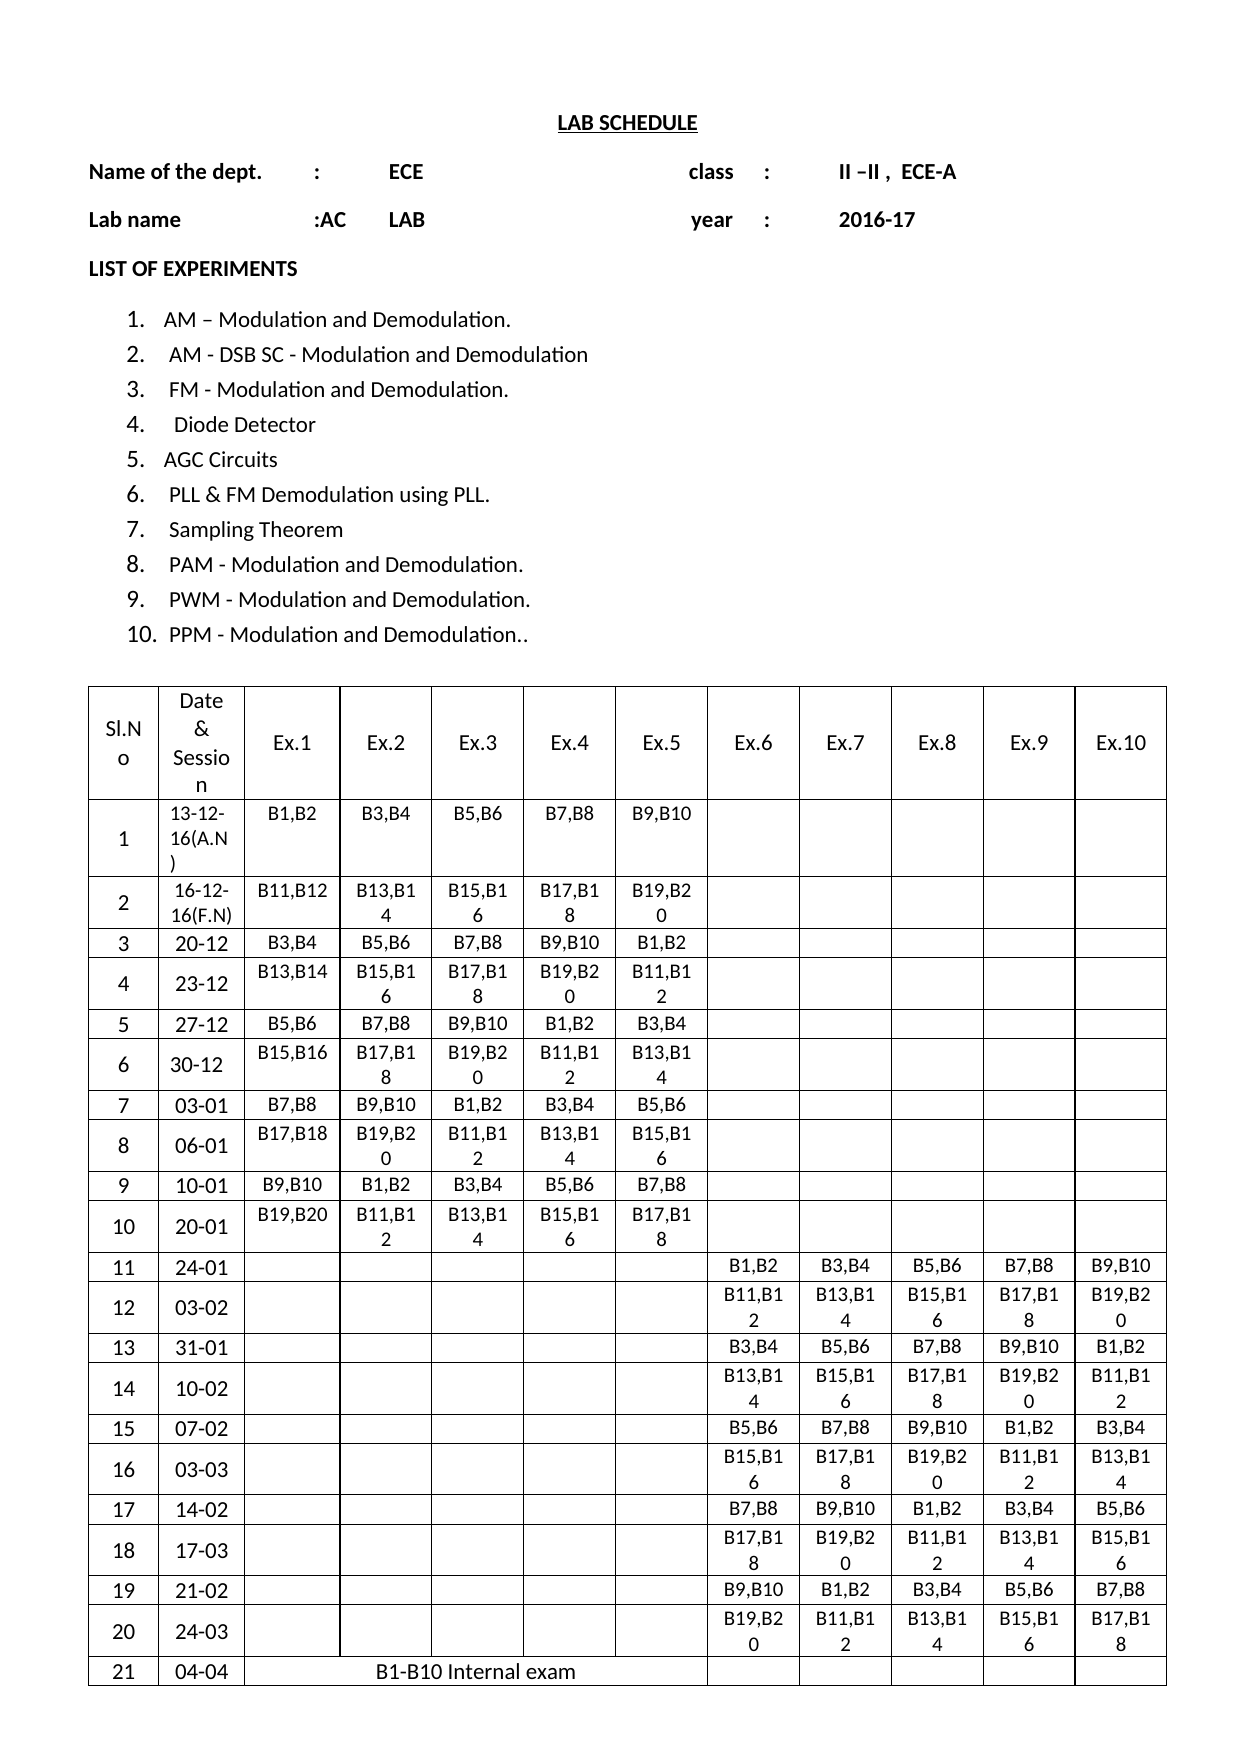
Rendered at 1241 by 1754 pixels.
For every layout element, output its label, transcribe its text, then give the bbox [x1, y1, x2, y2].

table_cell B3,B4 [984, 1495, 1074, 1523]
table_cell [892, 958, 983, 1009]
table_cell [892, 800, 983, 876]
table_cell [245, 1363, 339, 1413]
table_cell [524, 1334, 615, 1362]
table_cell 21 [89, 1657, 158, 1685]
list AGC Circuits [126, 443, 1167, 474]
table_cell B13,B14 [341, 877, 431, 928]
table_cell B9,B10 [616, 800, 707, 876]
table_cell [524, 1525, 615, 1575]
table_cell B11,B12 [341, 1201, 431, 1252]
table_cell [245, 1334, 339, 1362]
table_cell [984, 800, 1074, 876]
table_cell 24-03 [159, 1605, 244, 1656]
table_cell [432, 1282, 523, 1332]
table_cell [984, 1091, 1074, 1119]
table_cell B19,B20 [984, 1363, 1074, 1413]
table_cell B13,B14 [984, 1525, 1074, 1575]
table_cell B17,B18 [800, 1444, 891, 1494]
list AM – Modulation and Demodulation. [126, 303, 1167, 334]
table_cell B9,B10 [341, 1091, 431, 1119]
table_cell B9,B10 [708, 1576, 799, 1604]
table_cell [341, 1415, 431, 1442]
table_cell B3,B4 [708, 1334, 799, 1362]
table_cell [341, 1363, 431, 1413]
table_cell [708, 1039, 799, 1090]
table_cell B17,B18 [524, 877, 615, 928]
table_cell B19,B20 [1076, 1282, 1166, 1332]
table_cell 20-01 [159, 1201, 244, 1252]
table_cell B17,B18 [984, 1282, 1074, 1332]
table_cell 20 [89, 1605, 158, 1656]
table_header Ex.2 [341, 687, 431, 799]
table_cell 2 [89, 877, 158, 928]
table_cell 18 [89, 1525, 158, 1575]
table_cell B7,B8 [1076, 1576, 1166, 1604]
table_cell [708, 1657, 799, 1685]
table_cell 14-02 [159, 1495, 244, 1523]
table_cell 11 [89, 1253, 158, 1281]
table_cell B9,B10 [892, 1415, 983, 1442]
table_cell 10-02 [159, 1363, 244, 1413]
table_cell [524, 1253, 615, 1281]
table_cell [341, 1495, 431, 1523]
table_cell B1,B2 [524, 1010, 615, 1038]
table_cell 17-03 [159, 1525, 244, 1575]
table_cell 19 [89, 1576, 158, 1604]
table_cell B3,B4 [1076, 1415, 1166, 1442]
table_cell [708, 958, 799, 1009]
table_cell B3,B4 [800, 1253, 891, 1281]
table_cell B11,B12 [1076, 1363, 1166, 1413]
table_cell 07-02 [159, 1415, 244, 1442]
table_cell B3,B4 [524, 1091, 615, 1119]
table_cell B5,B6 [800, 1334, 891, 1362]
table_cell 17 [89, 1495, 158, 1523]
table_cell B13,B14 [432, 1201, 523, 1252]
table_cell [984, 1201, 1074, 1252]
table_cell B13,B14 [616, 1039, 707, 1090]
text Lab name :AC LAB year : 2016-17 [89, 206, 1167, 234]
table_cell B1,B2 [616, 929, 707, 957]
table_cell [1076, 958, 1166, 1009]
table_cell [245, 1576, 339, 1604]
table_cell 7 [89, 1091, 158, 1119]
table_cell [341, 1282, 431, 1332]
table_cell B13,B14 [892, 1605, 983, 1656]
table_cell B13,B14 [245, 958, 339, 1009]
table_cell [800, 800, 891, 876]
table_cell B9,B10 [432, 1010, 523, 1038]
table_cell [984, 958, 1074, 1009]
table_cell B17,B18 [341, 1039, 431, 1090]
table_cell [432, 1605, 523, 1656]
table_cell [892, 1039, 983, 1090]
table_cell B15,B16 [524, 1201, 615, 1252]
table_cell [984, 929, 1074, 957]
table_cell B1,B2 [432, 1091, 523, 1119]
table_cell [708, 800, 799, 876]
table_cell [341, 1253, 431, 1281]
table_cell B15,B16 [984, 1605, 1074, 1656]
table_cell B11,B12 [984, 1444, 1074, 1494]
table_cell B19,B20 [341, 1120, 431, 1171]
table_cell B19,B20 [892, 1444, 983, 1494]
table_cell [800, 877, 891, 928]
table_cell 03-01 [159, 1091, 244, 1119]
table_cell B5,B6 [432, 800, 523, 876]
table_cell B9,B10 [984, 1334, 1074, 1362]
table_header Ex.6 [708, 687, 799, 799]
table_cell [616, 1444, 707, 1494]
table_cell B5,B6 [892, 1253, 983, 1281]
table_cell [341, 1334, 431, 1362]
table_cell [800, 1091, 891, 1119]
table_cell [432, 1495, 523, 1523]
table_cell 12 [89, 1282, 158, 1332]
table_cell B15,B16 [616, 1120, 707, 1171]
table_cell 15 [89, 1415, 158, 1442]
table_cell 24-01 [159, 1253, 244, 1281]
table_cell [1076, 1120, 1166, 1171]
table_cell B11,B12 [432, 1120, 523, 1171]
table_cell [616, 1415, 707, 1442]
table_cell [984, 877, 1074, 928]
table_cell [708, 929, 799, 957]
list PPM - Modulation and Demodulation.. [126, 618, 1167, 649]
table_cell B1,B2 [341, 1172, 431, 1200]
table_cell [432, 1334, 523, 1362]
table_cell [1076, 800, 1166, 876]
table_cell B7,B8 [892, 1334, 983, 1362]
table_cell 10 [89, 1201, 158, 1252]
table_header Ex.8 [892, 687, 983, 799]
table_cell [616, 1495, 707, 1523]
table_cell [524, 1415, 615, 1442]
table_cell B15,B16 [245, 1039, 339, 1090]
table_cell [245, 1253, 339, 1281]
table_cell 16-12-16(F.N) [159, 877, 244, 928]
table_cell 30-12 [159, 1039, 244, 1090]
table_header Ex.4 [524, 687, 615, 799]
text LAB SCHEDULE [89, 108, 1167, 136]
table_cell [616, 1253, 707, 1281]
table_cell B1,B2 [245, 800, 339, 876]
table_cell B19,B20 [800, 1525, 891, 1575]
table_cell B15,B16 [432, 877, 523, 928]
table_cell [616, 1576, 707, 1604]
table_cell [524, 1576, 615, 1604]
table_cell B3,B4 [245, 929, 339, 957]
table_header Ex.7 [800, 687, 891, 799]
table_cell [524, 1282, 615, 1332]
table_cell 04-04 [159, 1657, 244, 1685]
table_cell 13-12-16(A.N) [159, 800, 244, 876]
list Sampling Theorem [126, 513, 1167, 544]
table_cell 4 [89, 958, 158, 1009]
table_cell B5,B6 [708, 1415, 799, 1442]
table_cell [341, 1605, 431, 1656]
table_cell B3,B4 [616, 1010, 707, 1038]
table_cell [1076, 1091, 1166, 1119]
table_cell B11,B12 [892, 1525, 983, 1575]
table_cell [1076, 877, 1166, 928]
table_cell 31-01 [159, 1334, 244, 1362]
table_cell [892, 1657, 983, 1685]
table_cell B3,B4 [432, 1172, 523, 1200]
table_cell [1076, 1039, 1166, 1090]
table_header Ex.10 [1076, 687, 1166, 799]
table_cell [432, 1415, 523, 1442]
table_cell [524, 1495, 615, 1523]
table_cell [708, 877, 799, 928]
table_cell [616, 1282, 707, 1332]
table_cell [245, 1282, 339, 1332]
table_cell [432, 1444, 523, 1494]
table_cell [524, 1444, 615, 1494]
table_cell 14 [89, 1363, 158, 1413]
table_cell [800, 1120, 891, 1171]
table_cell B13,B14 [708, 1363, 799, 1413]
table_cell [984, 1120, 1074, 1171]
table_cell [708, 1091, 799, 1119]
list FM - Modulation and Demodulation. [126, 373, 1167, 404]
table_cell [984, 1657, 1074, 1685]
table_cell B19,B20 [616, 877, 707, 928]
table_cell B15,B16 [341, 958, 431, 1009]
table_cell B7,B8 [432, 929, 523, 957]
table_cell B19,B20 [245, 1201, 339, 1252]
table_cell B5,B6 [524, 1172, 615, 1200]
table_cell B13,B14 [800, 1282, 891, 1332]
list PAM - Modulation and Demodulation. [126, 548, 1167, 579]
table_cell 03-03 [159, 1444, 244, 1494]
table_cell B7,B8 [245, 1091, 339, 1119]
table_cell 06-01 [159, 1120, 244, 1171]
table_cell B5,B6 [616, 1091, 707, 1119]
table_header Date & Session [159, 687, 244, 799]
table_cell B9,B10 [245, 1172, 339, 1200]
table_cell [984, 1010, 1074, 1038]
table_cell [432, 1363, 523, 1413]
table_cell 6 [89, 1039, 158, 1090]
table_cell B1-B10 Internal exam [245, 1657, 707, 1685]
table_cell B19,B20 [524, 958, 615, 1009]
table_cell B1,B2 [892, 1495, 983, 1523]
table_cell 8 [89, 1120, 158, 1171]
table_cell B7,B8 [616, 1172, 707, 1200]
table_cell B17,B18 [245, 1120, 339, 1171]
table_cell B17,B18 [432, 958, 523, 1009]
table_cell [616, 1525, 707, 1575]
table_cell B15,B16 [800, 1363, 891, 1413]
table_cell B5,B6 [341, 929, 431, 957]
table_cell [800, 1010, 891, 1038]
table_cell 21-02 [159, 1576, 244, 1604]
table_cell [708, 1010, 799, 1038]
table_cell 03-02 [159, 1282, 244, 1332]
table_cell B11,B12 [616, 958, 707, 1009]
list Diode Detector [126, 408, 1167, 439]
table_cell [524, 1605, 615, 1656]
table_cell B3,B4 [341, 800, 431, 876]
table_header Ex.5 [616, 687, 707, 799]
table_cell B17,B18 [892, 1363, 983, 1413]
table_cell B11,B12 [708, 1282, 799, 1332]
table_cell [616, 1605, 707, 1656]
table_cell [892, 1172, 983, 1200]
table_cell 13 [89, 1334, 158, 1362]
table_cell [245, 1525, 339, 1575]
table_cell B7,B8 [984, 1253, 1074, 1281]
table_cell B15,B16 [892, 1282, 983, 1332]
table_cell [245, 1495, 339, 1523]
table_cell [708, 1201, 799, 1252]
table_cell [432, 1576, 523, 1604]
table_cell [245, 1415, 339, 1442]
table_cell B5,B6 [984, 1576, 1074, 1604]
table_cell B11,B12 [524, 1039, 615, 1090]
table_cell [245, 1605, 339, 1656]
table_cell B19,B20 [708, 1605, 799, 1656]
text Name of the dept. : ECE class : II –II , ECE-A [89, 157, 1167, 185]
table_cell B13,B14 [1076, 1444, 1166, 1494]
table_cell B9,B10 [800, 1495, 891, 1523]
table_cell B17,B18 [708, 1525, 799, 1575]
table_cell [800, 929, 891, 957]
table_cell 16 [89, 1444, 158, 1494]
table_cell B13,B14 [524, 1120, 615, 1171]
table_cell [892, 929, 983, 957]
table_cell [432, 1253, 523, 1281]
table_header Ex.1 [245, 687, 339, 799]
table_cell [892, 1120, 983, 1171]
table_cell B15,B16 [1076, 1525, 1166, 1575]
table_cell 3 [89, 929, 158, 957]
table_cell B19,B20 [432, 1039, 523, 1090]
table_cell 5 [89, 1010, 158, 1038]
table_header Ex.9 [984, 687, 1074, 799]
table_cell [341, 1444, 431, 1494]
table_cell B11,B12 [245, 877, 339, 928]
table_cell [341, 1525, 431, 1575]
table_cell B7,B8 [708, 1495, 799, 1523]
table_cell B7,B8 [800, 1415, 891, 1442]
table_cell B1,B2 [800, 1576, 891, 1604]
table_cell [800, 1172, 891, 1200]
table_cell [800, 958, 891, 1009]
table_cell B11,B12 [800, 1605, 891, 1656]
table_cell [1076, 1172, 1166, 1200]
table_cell [616, 1363, 707, 1413]
table_cell [984, 1172, 1074, 1200]
table_cell [1076, 1657, 1166, 1685]
table_cell [800, 1201, 891, 1252]
table_cell B7,B8 [341, 1010, 431, 1038]
list AM - DSB SC - Modulation and Demodulation [126, 338, 1167, 369]
table_cell B17,B18 [616, 1201, 707, 1252]
table_cell B9,B10 [524, 929, 615, 957]
table_cell [892, 1010, 983, 1038]
table_header Ex.3 [432, 687, 523, 799]
table_cell 10-01 [159, 1172, 244, 1200]
table_cell B5,B6 [1076, 1495, 1166, 1523]
table_cell [800, 1039, 891, 1090]
table_cell [1076, 1201, 1166, 1252]
table_cell [616, 1334, 707, 1362]
list PWM - Modulation and Demodulation. [126, 583, 1167, 614]
table_cell [892, 877, 983, 928]
list PLL & FM Demodulation using PLL. [126, 478, 1167, 509]
table_cell B1,B2 [984, 1415, 1074, 1442]
table_cell [708, 1172, 799, 1200]
table_cell B1,B2 [1076, 1334, 1166, 1362]
table_cell [892, 1201, 983, 1252]
table_cell 20-12 [159, 929, 244, 957]
table_cell B7,B8 [524, 800, 615, 876]
table_cell [1076, 1010, 1166, 1038]
table_cell 1 [89, 800, 158, 876]
table_cell [524, 1363, 615, 1413]
table_cell 27-12 [159, 1010, 244, 1038]
table_cell B15,B16 [708, 1444, 799, 1494]
table_cell B5,B6 [245, 1010, 339, 1038]
table_cell B17,B18 [1076, 1605, 1166, 1656]
table_cell [341, 1576, 431, 1604]
table_cell [800, 1657, 891, 1685]
table_cell 9 [89, 1172, 158, 1200]
table_cell [708, 1120, 799, 1171]
table_cell [892, 1091, 983, 1119]
table_cell B1,B2 [708, 1253, 799, 1281]
table_cell [984, 1039, 1074, 1090]
table_cell 23-12 [159, 958, 244, 1009]
table_cell [432, 1525, 523, 1575]
text LIST OF EXPERIMENTS [89, 254, 1167, 282]
table_cell [1076, 929, 1166, 957]
table_cell [245, 1444, 339, 1494]
table_header Sl.No [89, 687, 158, 799]
table_cell B3,B4 [892, 1576, 983, 1604]
table_cell B9,B10 [1076, 1253, 1166, 1281]
